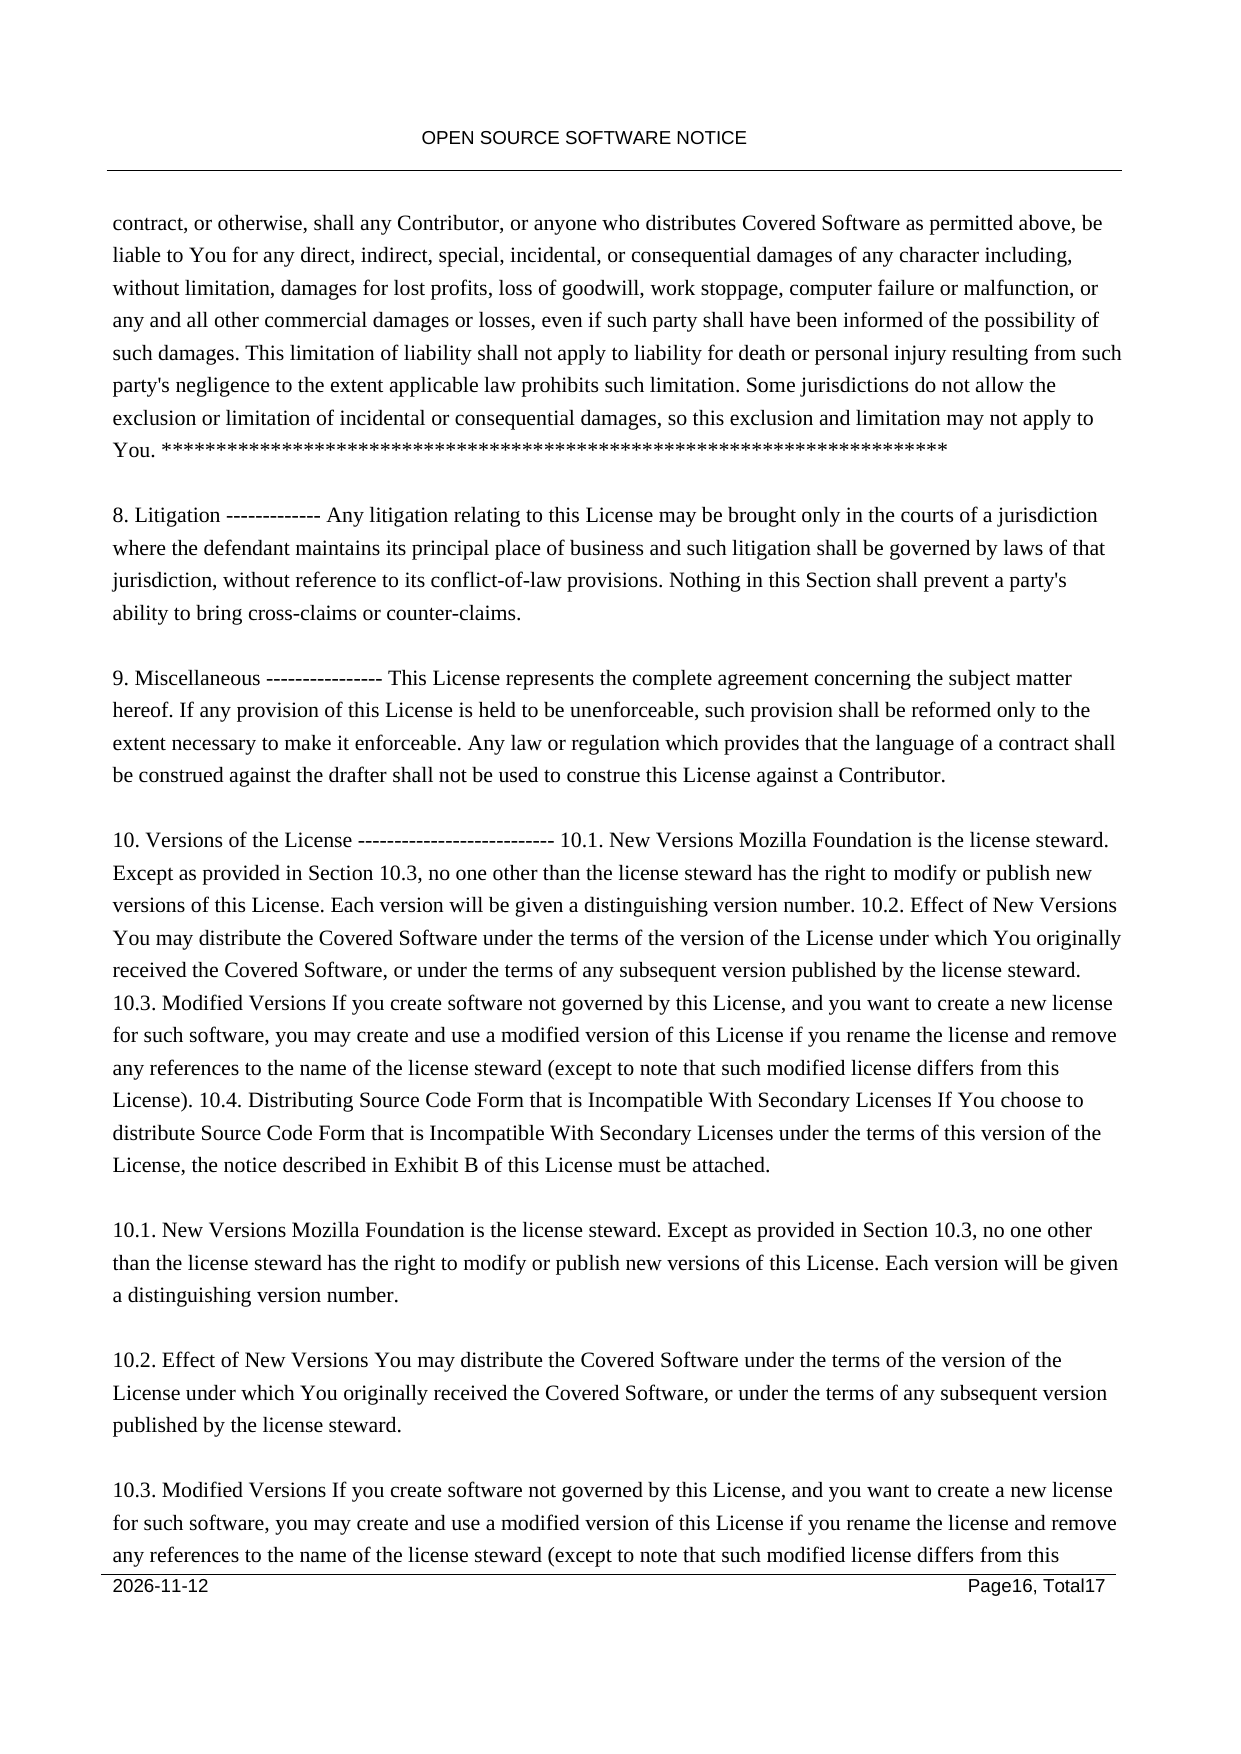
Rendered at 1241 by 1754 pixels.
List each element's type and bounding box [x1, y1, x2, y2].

text [112, 206, 1128, 1571]
